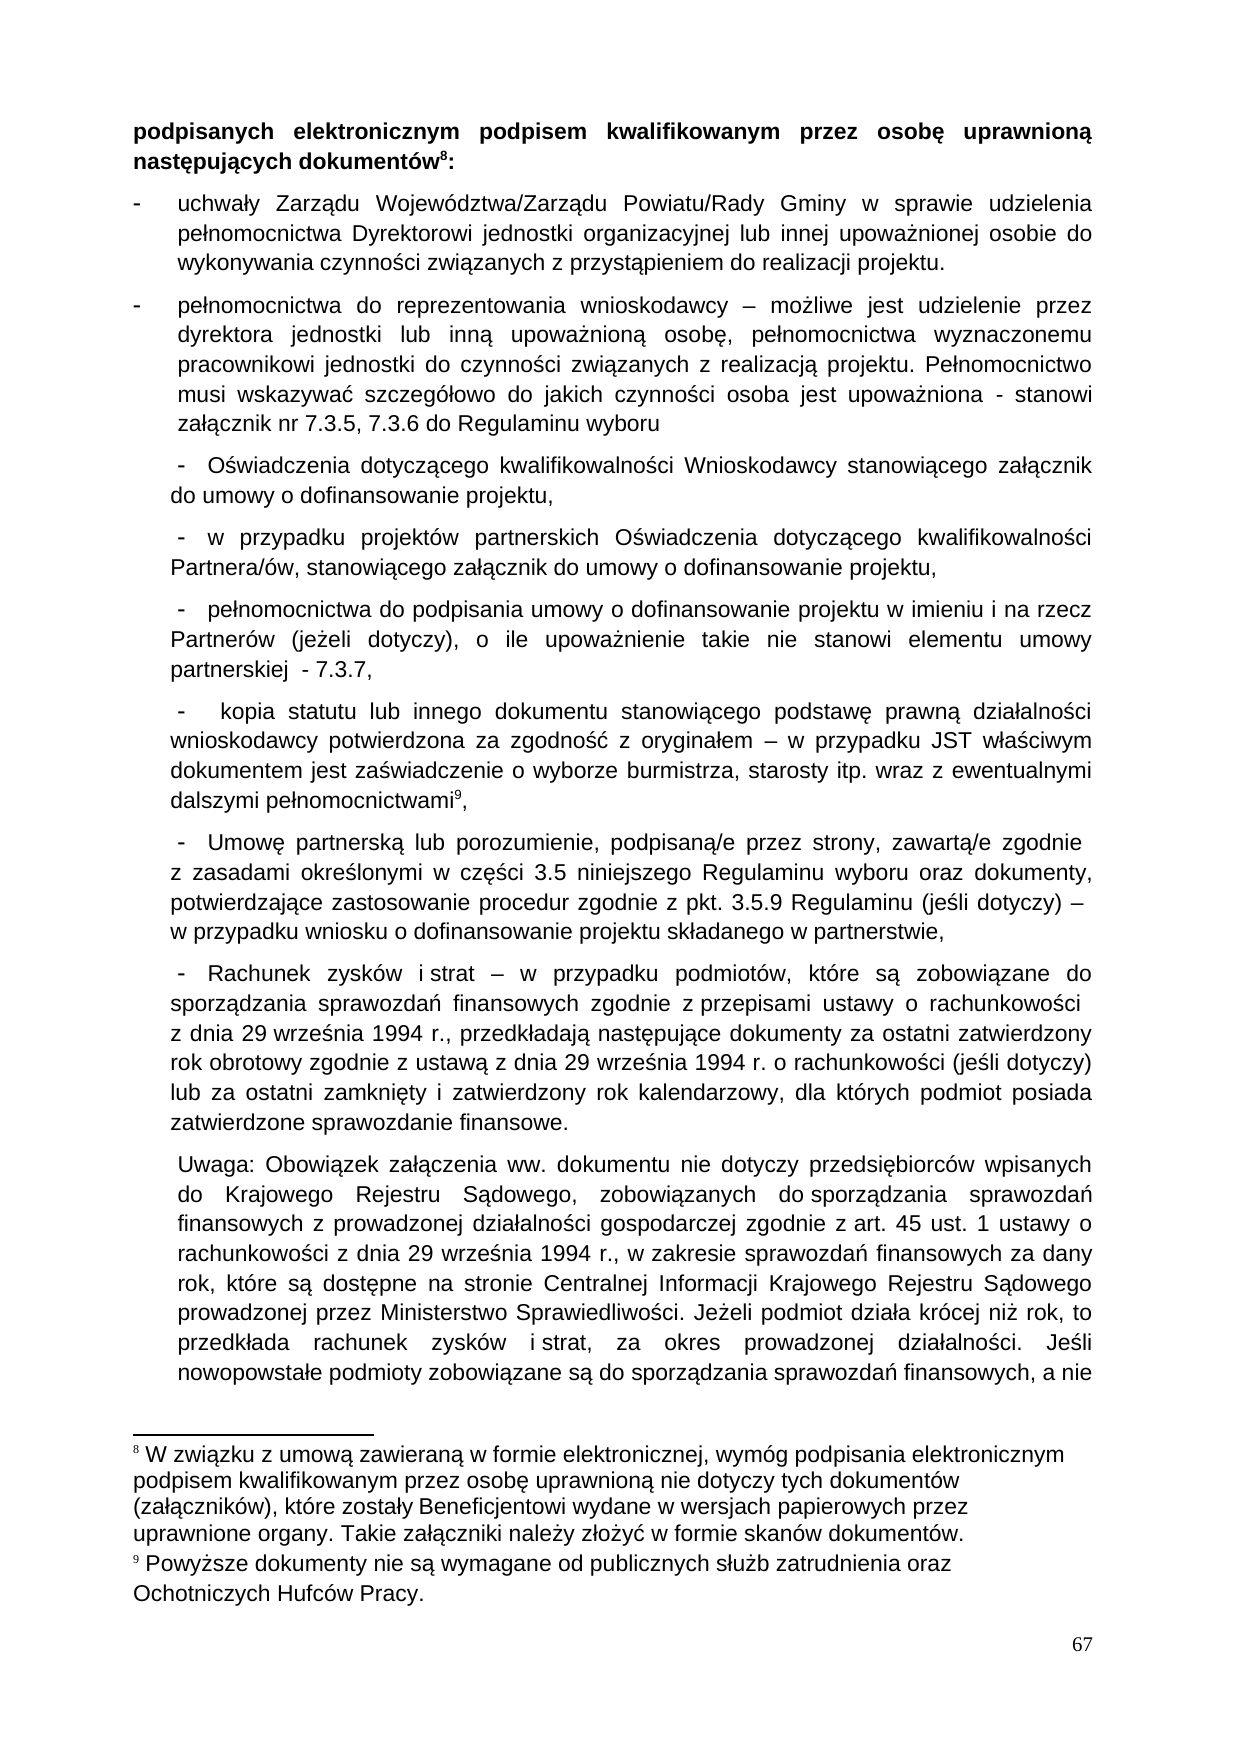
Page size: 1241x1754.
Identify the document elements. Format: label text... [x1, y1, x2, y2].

list Umowę partnerską lub porozumienie, podpisaną/e przez strony, zawartą/e zgodnie z zasadami określonymi w części 3.5 niniejszego Regulaminu wyboru oraz dokumenty, potwierdzające zastosowanie procedur zgodnie z pkt. 3.5.9 Regulaminu (jeśli dotyczy) – w przypadku wniosku o dofinansowanie projektu składanego w partnerstwie, [170, 829, 1092, 944]
list pełnomocnictwa do reprezentowania wnioskodawcy – możliwe jest udzielenie przez dyrektora jednostki lub inną upoważnioną osobę, pełnomocnictwa wyznaczonemu pracownikowi jednostki do czynności związanych z realizacją projektu. Pełnomocnictwo musi wskazywać szczegółowo do jakich czynności osoba jest upoważniona - stanowi załącznik nr 7.3.5, 7.3.6 do Regulaminu wyboru [133, 292, 1092, 437]
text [177, 1151, 1092, 1385]
list w przypadku projektów partnerskich Oświadczenia dotyczącego kwalifikowalności Partnera/ów, stanowiącego załącznik do umowy o dofinansowanie projektu, [170, 524, 1092, 580]
list pełnomocnictwa do podpisania umowy o dofinansowanie projektu w imieniu i na rzecz Partnerów (jeżeli dotyczy), o ile upoważnienie takie nie stanowi elementu umowy partnerskiej - 7.3.7, [170, 596, 1092, 682]
list uchwały Zarządu Województwa/Zarządu Powiatu/Rady Gminy w sprawie udzielenia pełnomocnictwa Dyrektorowi jednostki organizacyjnej lub innej upoważnionej osobie do wykonywania czynności związanych z przystąpieniem do realizacji projektu. [133, 190, 1092, 276]
list Rachunek zysków i strat – w przypadku podmiotów, które są zobowiązane do sporządzania sprawozdań finansowych zgodnie z przepisami ustawy o rachunkowości z dnia 29 września 1994 r., przedkładają następujące dokumenty za ostatni zatwierdzony rok obrotowy zgodnie z ustawą z dnia 29 września 1994 r. o rachunkowości (jeśli dotyczy) lub za ostatni zamknięty i zatwierdzony rok kalendarzowy, dla których podmiot posiada zatwierdzone sprawozdanie finansowe. [170, 960, 1092, 1135]
list Oświadczenia dotyczącego kwalifikowalności Wnioskodawcy stanowiącego załącznik do umowy o dofinansowanie projektu, [170, 452, 1092, 508]
list kopia statutu lub innego dokumentu stanowiącego podstawę prawną działalności wnioskodawcy potwierdzona za zgodność z oryginałem – w przypadku JST właściwym dokumentem jest zaświadczenie o wyborze burmistrza, starosty itp. wraz z ewentualnymi dalszymi pełnomocnictwami, [170, 698, 1092, 813]
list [133, 118, 1092, 174]
